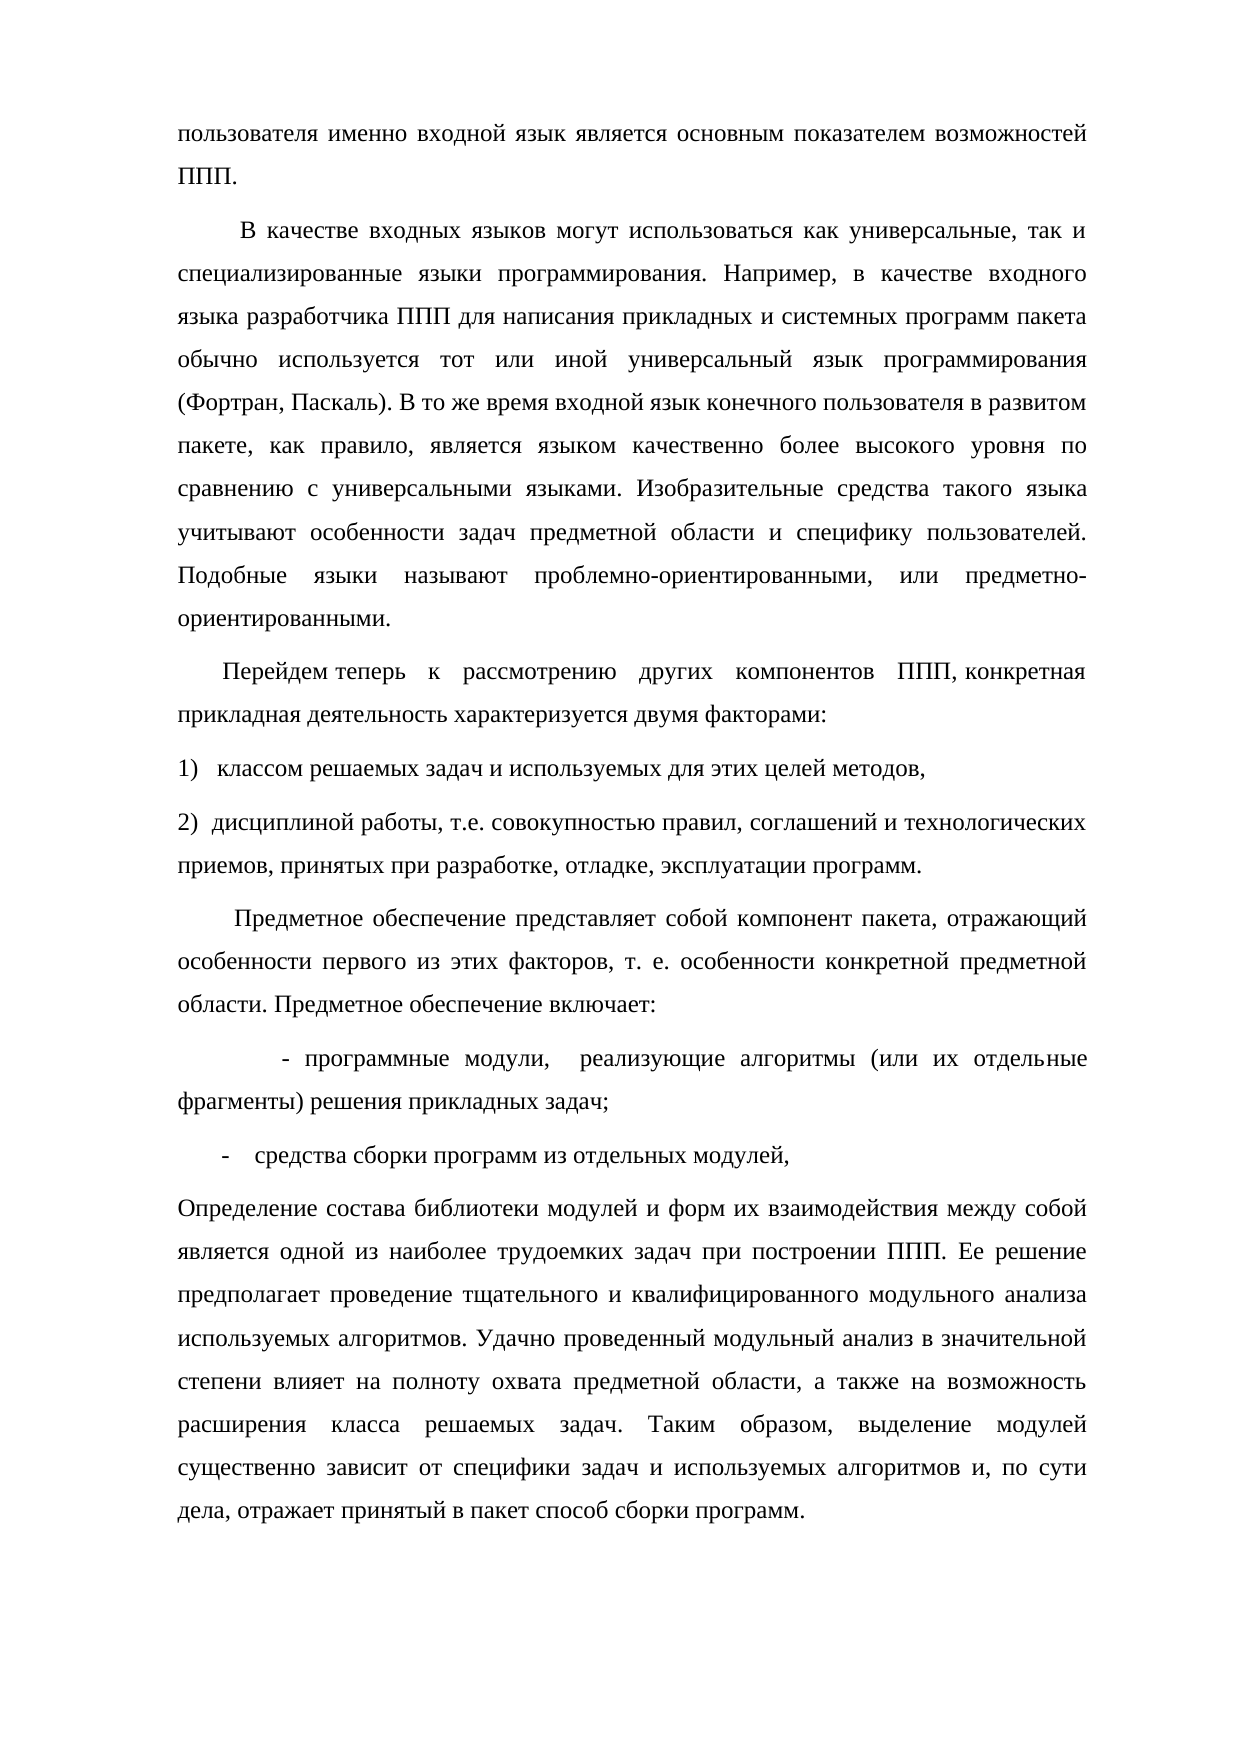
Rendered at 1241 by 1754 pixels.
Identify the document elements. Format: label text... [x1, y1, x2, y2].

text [177, 118, 1087, 190]
text Определение состава библиотеки модулей и форм их взаимодействия между собой является одной из наиболее трудоемких задач при построении ППП. Ее решение предполагает проведение тщательного и квалифицированного модульного анализа используемых алгоритмов. Удачно проведенный модульный анализ в значительной степени влияет на полноту охвата предметной области, а также на возможность расширения класса решаемых задач. Таким образом, выделение модулей существенно зависит от специфики задач и используемых алгоритмов и, по сути дела, отражает принятый в пакет способ сборки программ. [177, 1193, 1087, 1524]
text 1) классом решаемых задач и используемых для этих целей методов, [177, 753, 1087, 782]
text В качестве входных языков могут использоваться как универсальные, так и специализированные языки программирования. Например, в качестве входного языка разработчика ППП для написания прикладных и системных программ пакета обычно используется тот или иной универсальный язык программирования (Фортран, Паскаль). В то же время входной язык конечного пользователя в развитом пакете, как правило, является языком качественно более высокого уровня по сравнению с универсальными языками. Изобразительные средства такого языка учитывают особенности задач предметной области и специфику пользователей. Подобные языки называют проблемно-ориентированными, или предметно-ориентированными. [177, 215, 1087, 632]
text Перейдем теперь к рассмотрению других компонентов ППП, конкретная прикладная деятельность характеризуется двумя факторами: [177, 656, 1087, 728]
text Предметное обеспечение представляет собой компонент пакета, отражающий особенности первого из этих факторов, т. е. особенности конкретной предметной области. Предметное обеспечение включает: [177, 903, 1087, 1018]
text - программные модули, реализующие алгоритмы (или их отдельные фрагменты) решения прикладных задач; [177, 1043, 1087, 1115]
text - средства сборки программ из отдельных модулей, [177, 1140, 1087, 1168]
text 2) дисциплиной работы, т.е. совокупностью правил, соглашений и технологических приемов, принятых при разработке, отладке, эксплуатации программ. [177, 807, 1087, 878]
